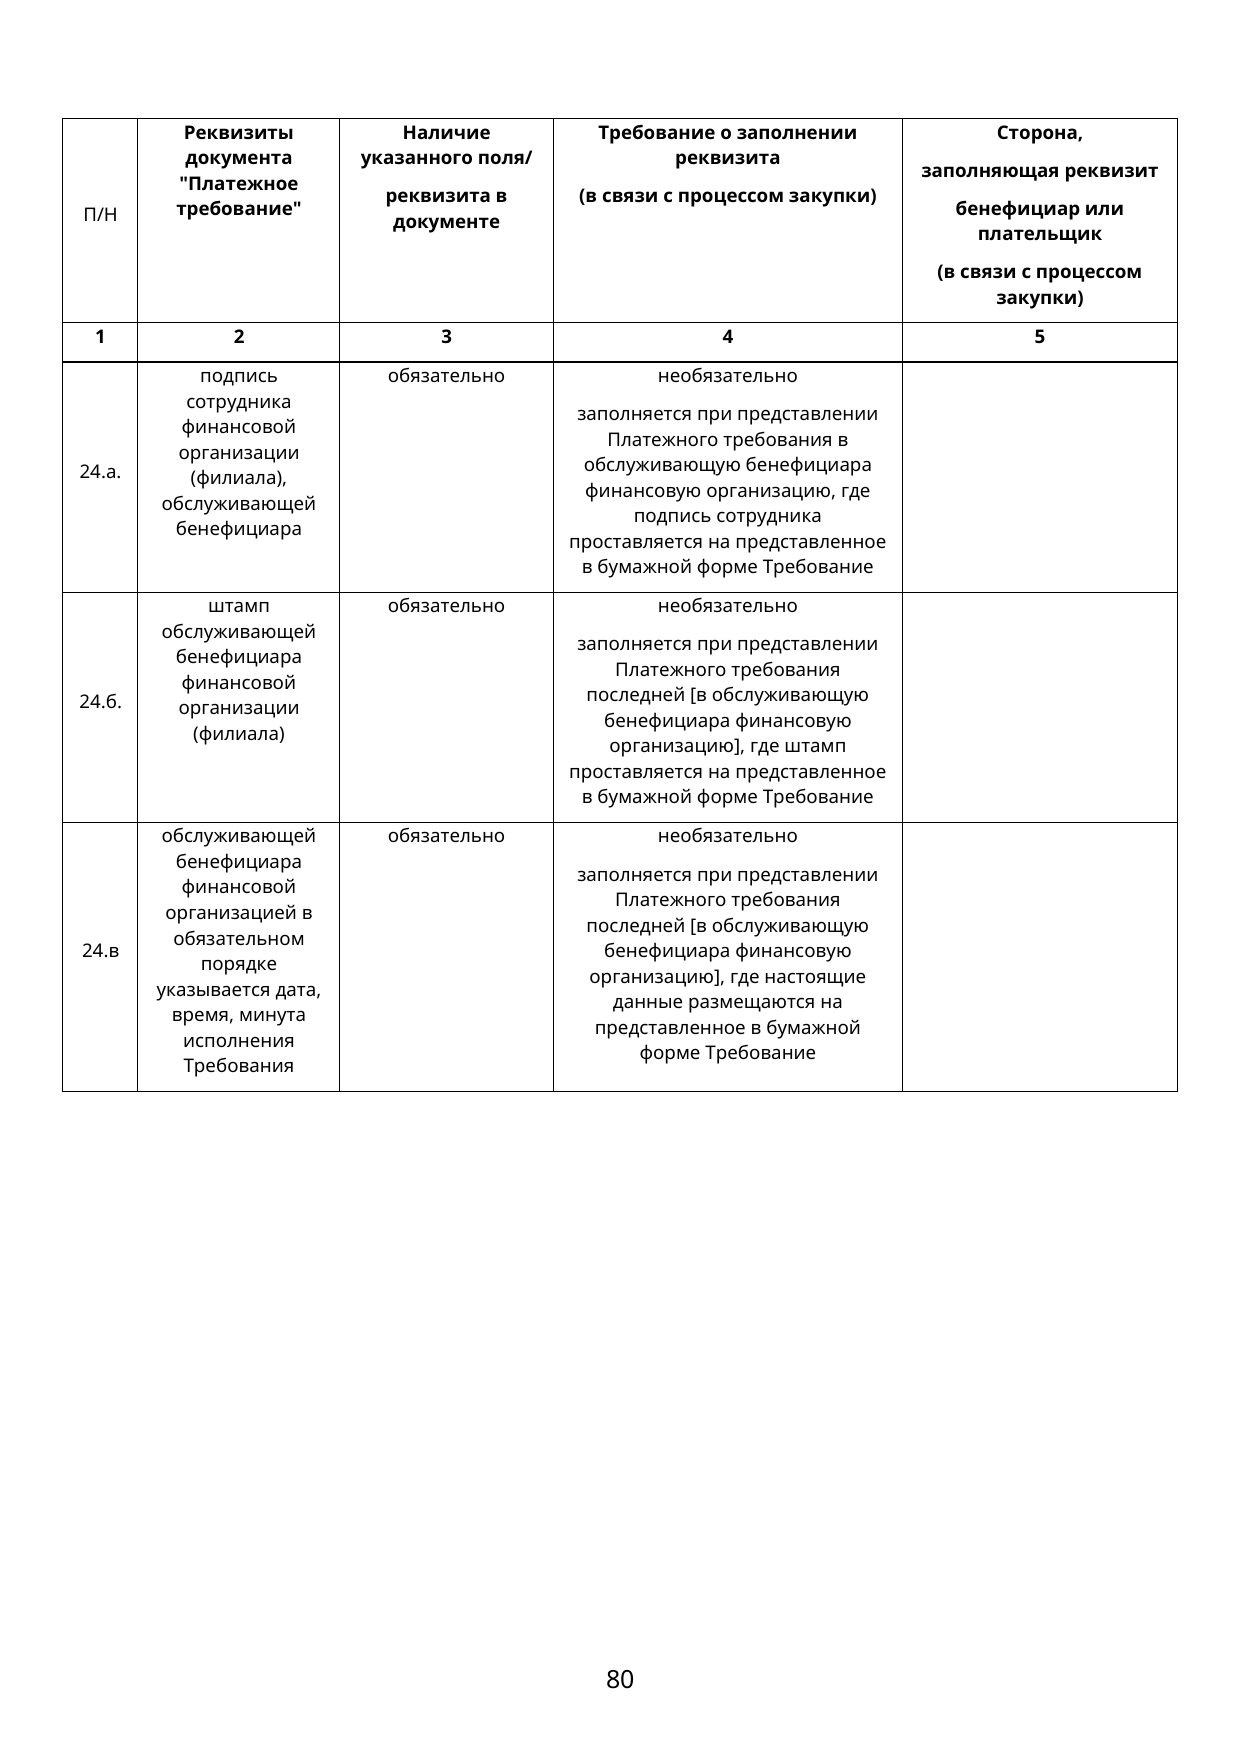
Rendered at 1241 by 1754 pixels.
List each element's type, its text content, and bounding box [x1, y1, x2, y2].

table_cell 5 [903, 323, 1177, 361]
table_header Наличие указанного поля/ реквизита в документе [340, 119, 553, 322]
table_cell подпись сотрудника финансовой организации (филиала), обслуживающей бенефициара [138, 363, 339, 592]
table_cell [903, 823, 1177, 1091]
table_cell 4 [554, 323, 902, 361]
table_cell 3 [340, 323, 553, 361]
table_cell штамп обслуживающей бенефициара финансовой организации (филиала) [138, 593, 339, 822]
table_cell необязательно заполняется при представлении Платежного требования в обслуживающую бенефициара финансовую организацию, где подпись сотрудника проставляется на представленное в бумажной форме Требование [554, 363, 902, 592]
table_cell 24.а. [63, 363, 137, 592]
table_cell обязательно [340, 823, 553, 1091]
table_cell 24.б. [63, 593, 137, 822]
table_cell обязательно [340, 363, 553, 592]
table_cell 1 [63, 323, 137, 361]
table_header Сторона, заполняющая реквизит бенефициар или плательщик (в связи с процессом закупки) [903, 119, 1177, 322]
table_header Требование о заполнении реквизита (в связи с процессом закупки) [554, 119, 902, 322]
table_cell 2 [138, 323, 339, 361]
table_cell [903, 593, 1177, 822]
table_cell [903, 363, 1177, 592]
table_header П/Н [63, 119, 137, 322]
table_cell 24.в [63, 823, 137, 1091]
table_cell необязательно заполняется при представлении Платежного требования последней [в обслуживающую бенефициара финансовую организацию], где штамп проставляется на представленное в бумажной форме Требование [554, 593, 902, 822]
table_header Реквизиты документа "Платежное требование" [138, 119, 339, 322]
table_cell обязательно [340, 593, 553, 822]
table_cell обслуживающей бенефициара финансовой организацией в обязательном порядке указывается дата, время, минута исполнения Требования [138, 823, 339, 1091]
table_cell необязательно заполняется при представлении Платежного требования последней [в обслуживающую бенефициара финансовую организацию], где настоящие данные размещаются на представленное в бумажной форме Требование [554, 823, 902, 1091]
